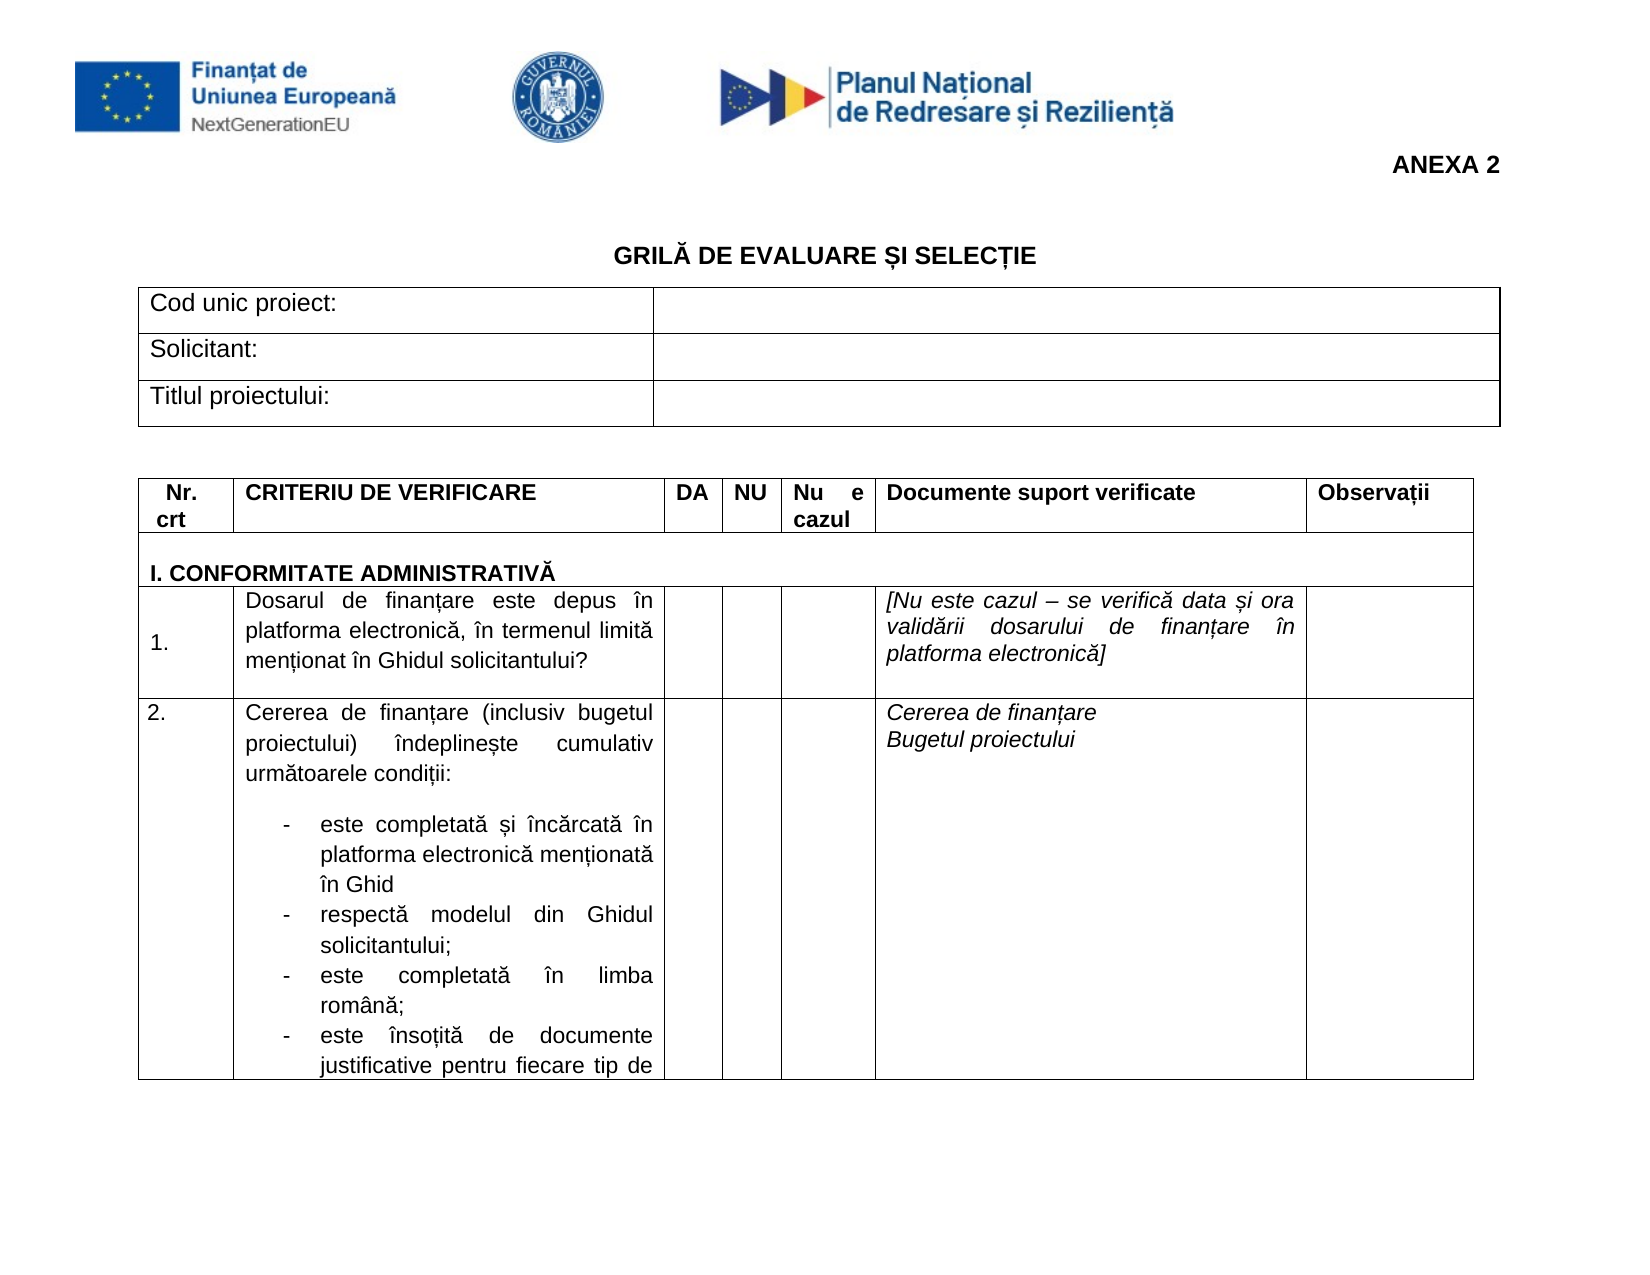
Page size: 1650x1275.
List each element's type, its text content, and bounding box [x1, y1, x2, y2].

table_header Nu e cazul [782, 479, 875, 532]
table_header NU [723, 479, 781, 532]
table_cell [723, 699, 781, 1079]
table_cell [Nu este cazul – se verifică data și ora validării dosarului de finanțare în platforma electronică] [876, 587, 1306, 698]
text ANEXA 2 [150, 150, 1500, 179]
table_cell [782, 587, 875, 698]
table_cell [1307, 699, 1473, 1079]
table_header Cod unic proiect: [139, 288, 653, 333]
table_cell [1307, 587, 1473, 698]
table_cell I. CONFORMITATE ADMINISTRATIVĂ [139, 533, 1473, 586]
table_cell [139, 699, 233, 1079]
picture [75, 51, 1174, 143]
table_header DA [665, 479, 722, 532]
table_cell Dosarul de finanțare este depus în platforma electronică, în termenul limită menționat în Ghidul solicitantului? [234, 587, 664, 698]
table_header [654, 288, 1499, 333]
table_header CRITERIU DE VERIFICARE [234, 479, 664, 532]
table_cell Cererea de finanțare Bugetul proiectului [876, 699, 1306, 1079]
table_cell [782, 699, 875, 1079]
table_header Documente suport verificate [876, 479, 1306, 532]
table_header Nr. crt [139, 479, 233, 532]
table_cell [723, 587, 781, 698]
table_cell Solicitant: [139, 334, 653, 380]
table_cell [654, 381, 1499, 426]
table_cell [654, 334, 1499, 380]
table_cell Titlul proiectului: [139, 381, 653, 426]
table_cell [665, 699, 722, 1079]
table_cell [139, 587, 233, 698]
table_cell [665, 587, 722, 698]
text GRILĂ DE EVALUARE ȘI SELECȚIE [150, 241, 1500, 270]
table_header Observații [1307, 479, 1473, 532]
